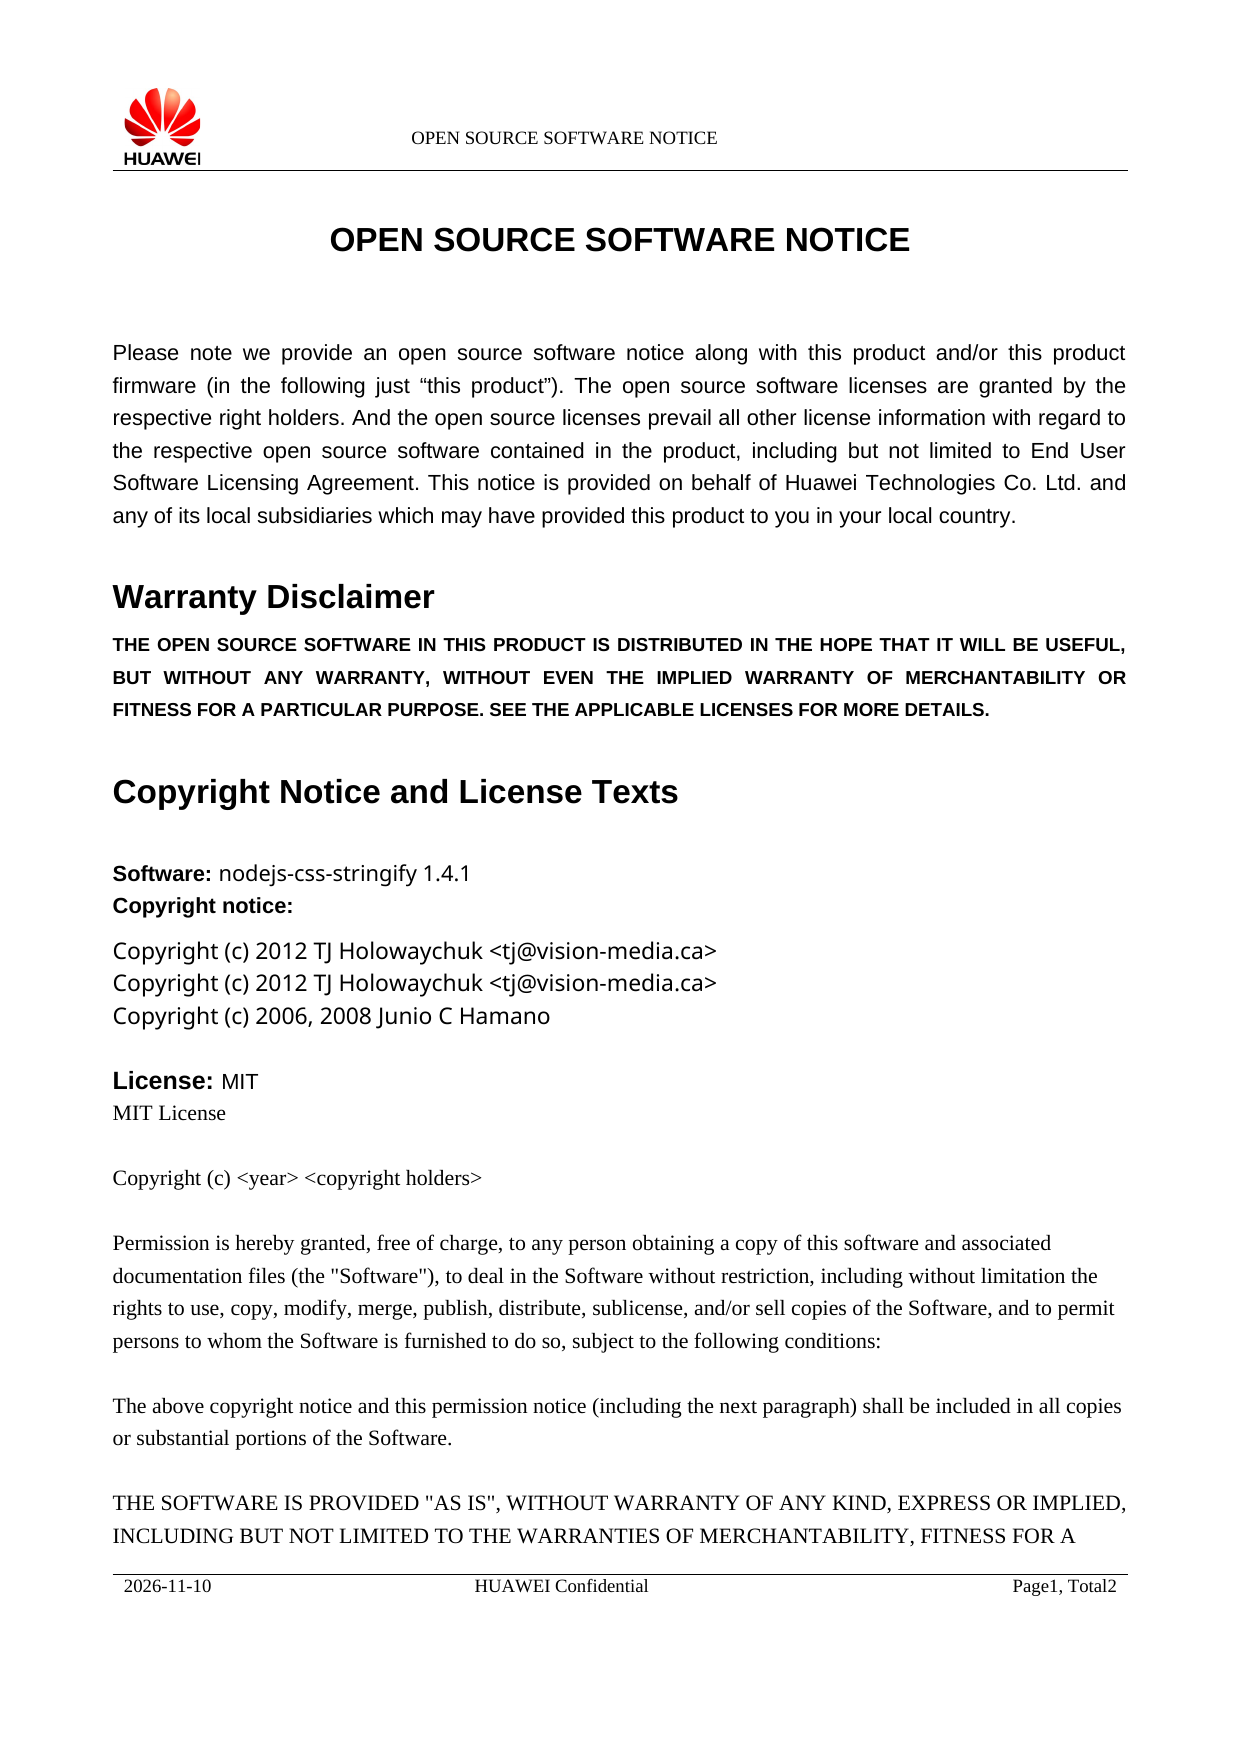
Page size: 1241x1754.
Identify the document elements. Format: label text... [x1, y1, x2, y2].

text Warranty Disclaimer [112, 564, 1128, 629]
text License: MIT [112, 1064, 1128, 1096]
title Software: nodejs-css-stringify 1.4.1 [112, 856, 1128, 889]
text Copyright notice: [112, 889, 1128, 921]
text OPEN SOURCE SOFTWARE NOTICE [112, 206, 1128, 271]
picture [124, 88, 201, 165]
text The open source software in this product is distributed in the hope that it will be useful, but WITHOUT ANY WARRANTY, without even the implied warranty of MERCHANTABILITY or FITNESS FOR A PARTICULAR PURPOSE. See the applicable licenses for more details. [112, 629, 1128, 726]
text Please note we provide an open source software notice along with this product and/or this product firmware (in the following just “this product”). The open source software licenses are granted by the respective right holders. And the open source licenses prevail all other license information with regard to the respective open source software contained in the product, including but not limited to End User Software Licensing Agreement. This notice is provided on behalf of Huawei Technologies Co. Ltd. and any of its local subsidiaries which may have provided this product to you in your local country. [112, 336, 1128, 531]
text Copyright (c) 2012 TJ Holowaychuk <tj@vision-media.ca> Copyright (c) 2012 TJ Holowaychuk <tj@vision-media.ca> Copyright (c) 2006, 2008 Junio C Hamano [112, 934, 1128, 1064]
text Copyright Notice and License Texts [112, 759, 1128, 824]
